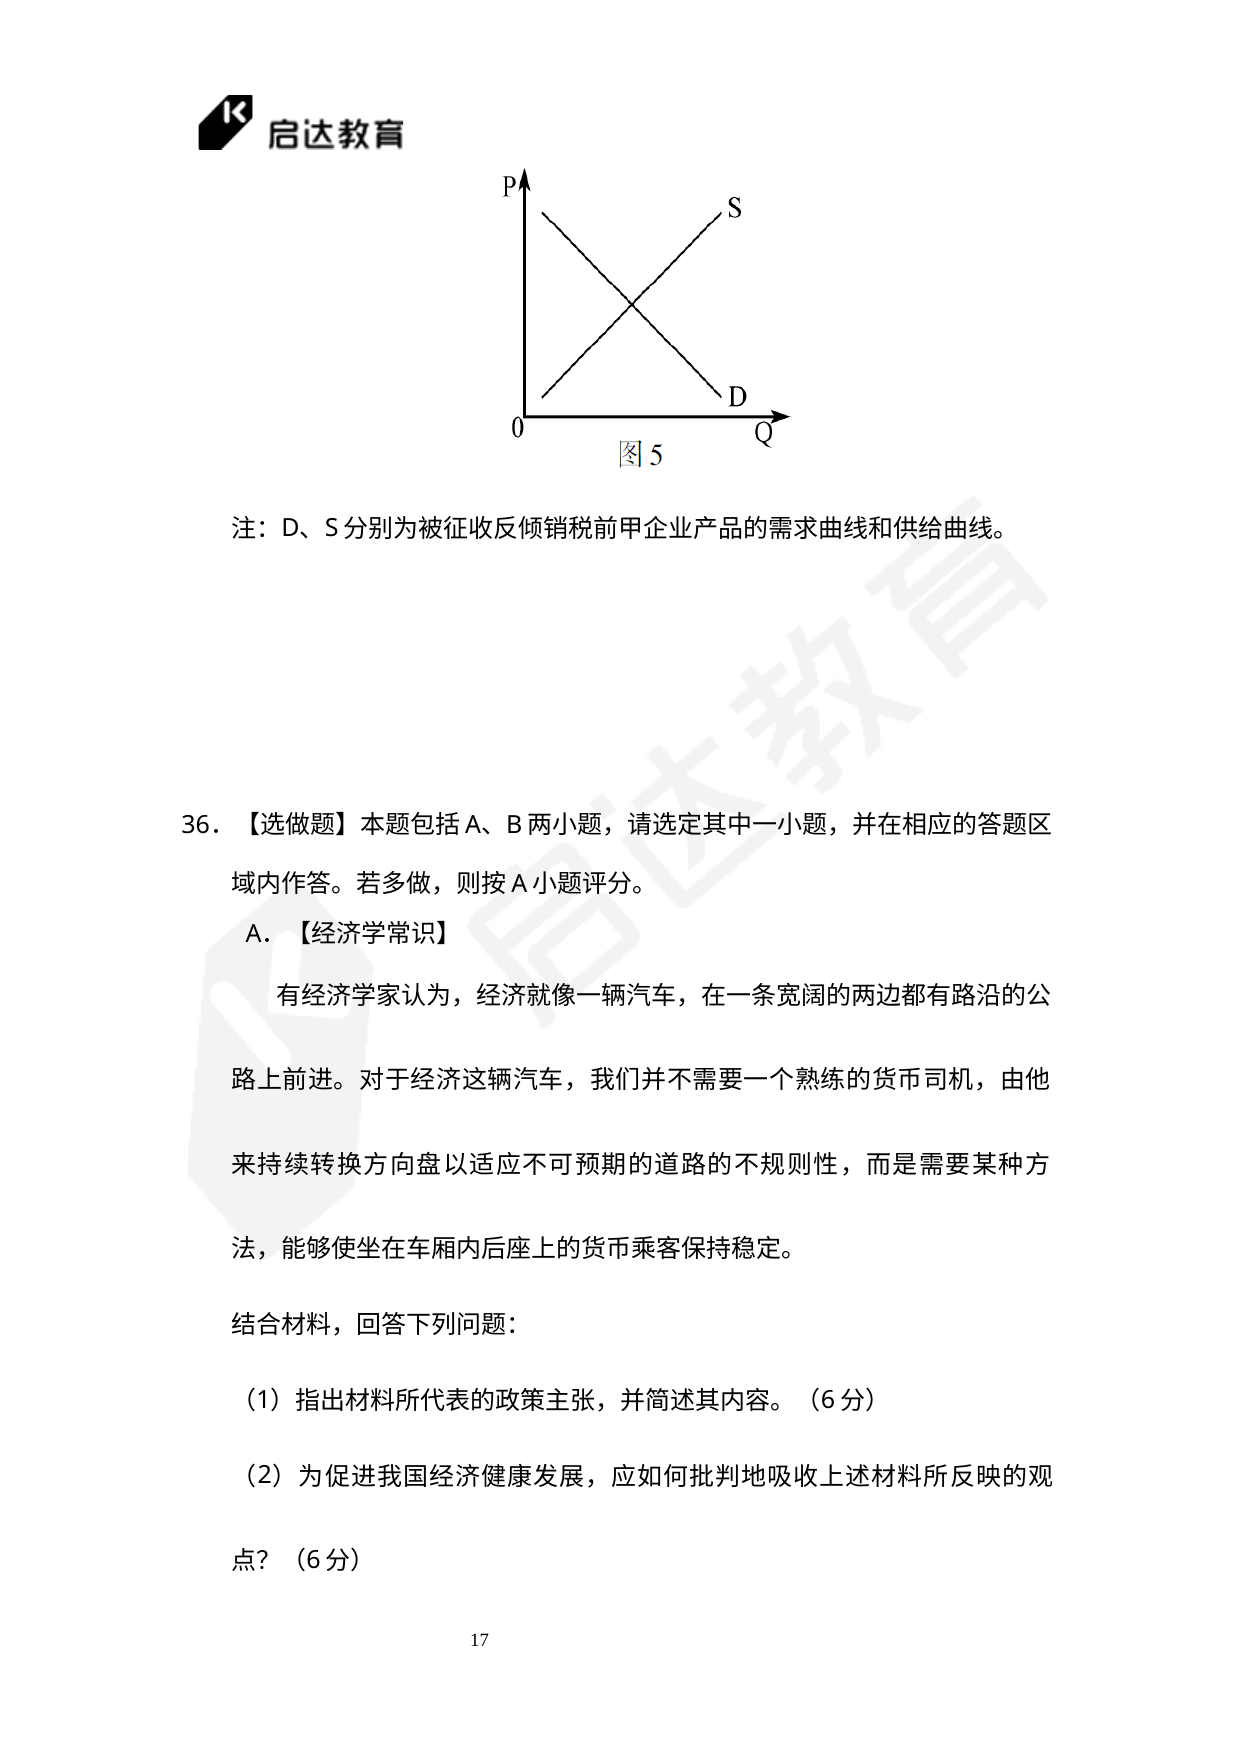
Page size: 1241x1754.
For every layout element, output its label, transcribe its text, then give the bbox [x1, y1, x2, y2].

text （1）指出材料所代表的政策主张，并简述其内容。（6分） [231, 1366, 1053, 1431]
text 注：D、S分别为被征收反倾销税前甲企业产品的需求曲线和供给曲线。 [231, 494, 1053, 559]
picture [484, 162, 800, 469]
text （2）为促进我国经济健康发展，应如何批判地吸收上述材料所反映的观点？（6分） [231, 1442, 1053, 1591]
picture [198, 95, 404, 150]
text 有经济学家认为，经济就像一辆汽车，在一条宽阔的两边都有路沿的公路上前进。对于经济这辆汽车，我们并不需要一个熟练的货币司机，由他来持续转换方向盘以适应不可预期的道路的不规则性，而是需要某种方法，能够使坐在车厢内后座上的货币乘客保持稳定。 [231, 961, 1053, 1279]
text 结合材料，回答下列问题： [231, 1290, 1053, 1355]
text A．【经济学常识】 [220, 914, 1053, 950]
text 36．【选做题】本题包括A、B两小题，请选定其中一小题，并在相应的答题区域内作答。若多做，则按A小题评分。 [181, 796, 1053, 900]
